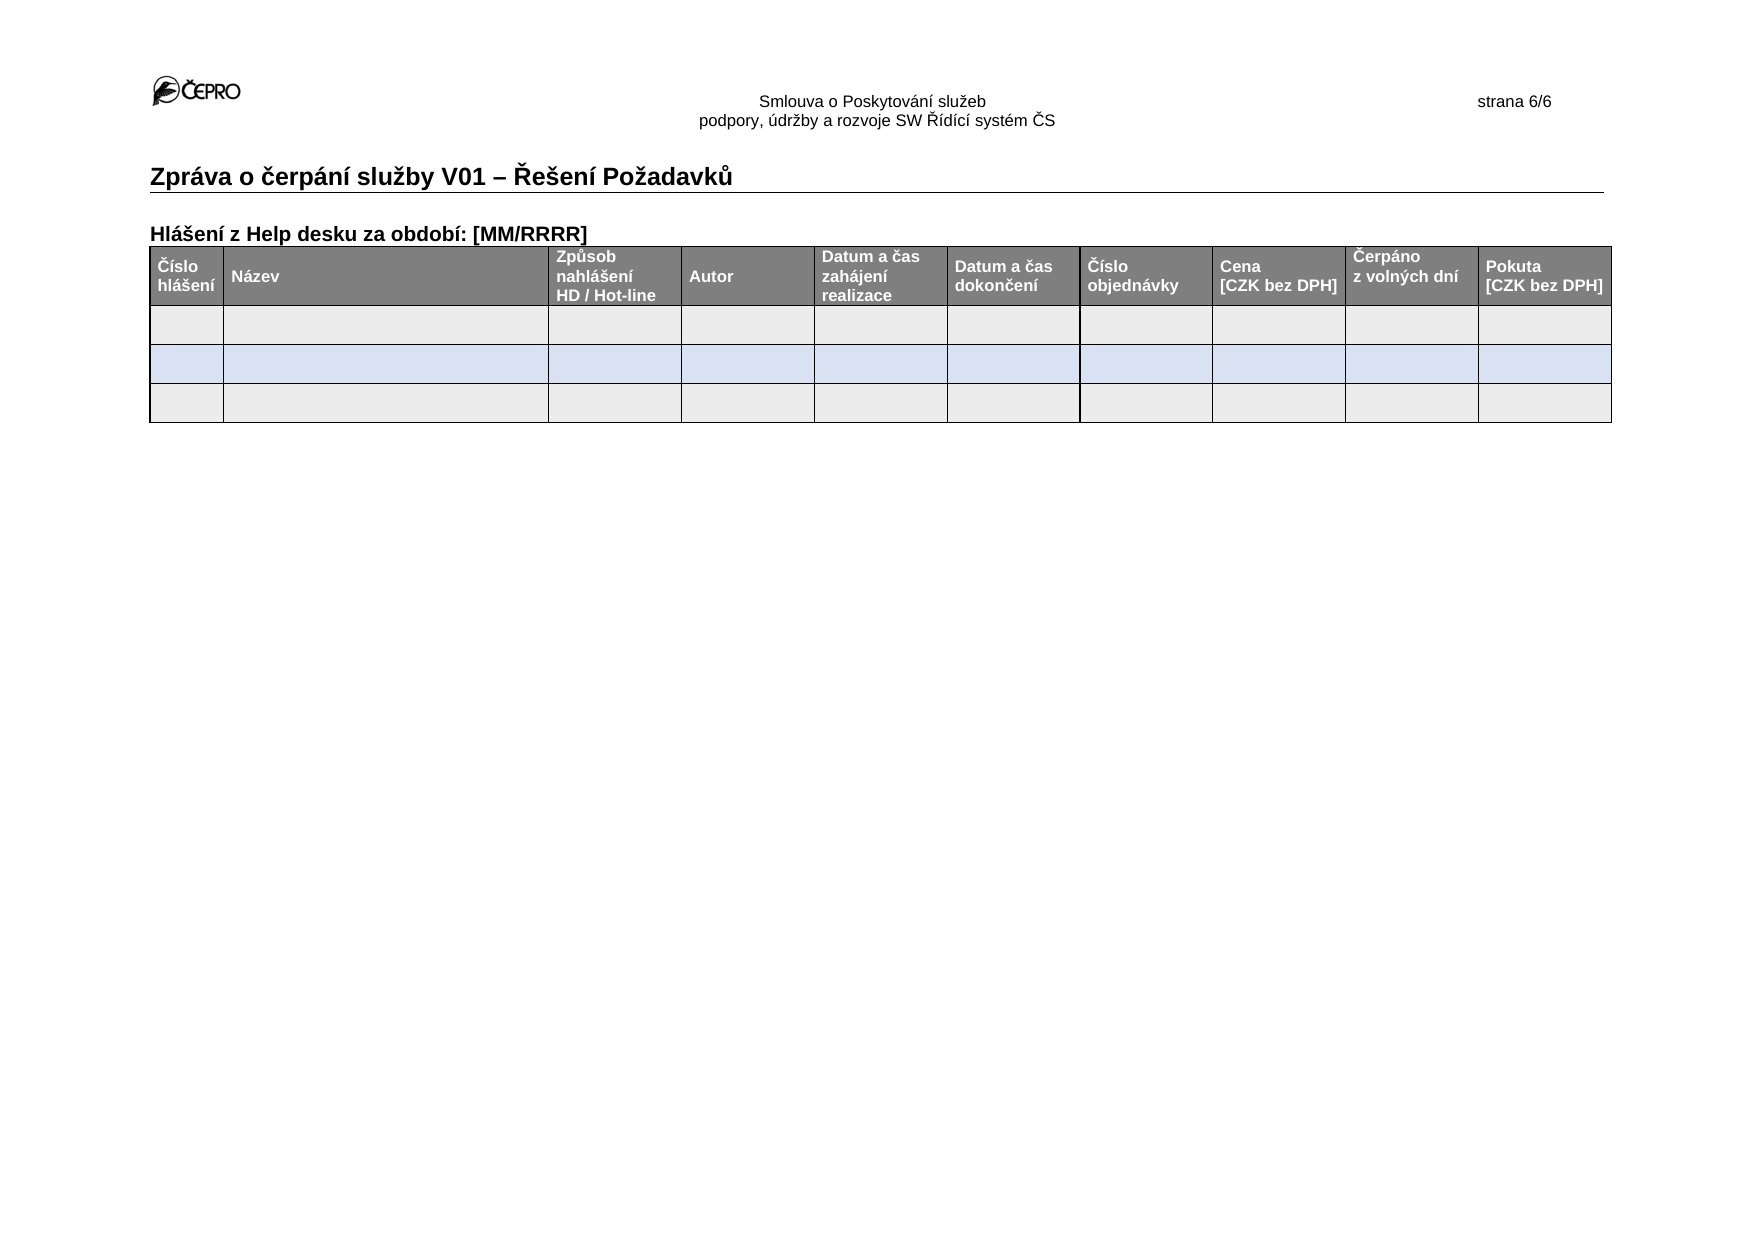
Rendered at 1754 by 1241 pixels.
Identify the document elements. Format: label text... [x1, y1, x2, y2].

table_header Datum a čas dokončení [948, 247, 1079, 305]
table_cell [1479, 384, 1611, 422]
table_cell [948, 384, 1079, 422]
table_cell [1213, 384, 1345, 422]
table_header Datum a čas zahájení realizace [815, 247, 947, 305]
table_cell [815, 345, 947, 383]
text Zpráva o čerpání služby V01 – Řešení Požadavků [150, 162, 1604, 192]
table_cell [815, 384, 947, 422]
table_cell [224, 345, 548, 383]
table_cell [682, 306, 814, 344]
table_cell [549, 384, 681, 422]
table_cell [151, 345, 223, 383]
table_cell [948, 306, 1079, 344]
table_cell [549, 306, 681, 344]
table_header Číslo hlášení [151, 247, 223, 305]
table_cell [1081, 345, 1212, 383]
table_cell [1213, 345, 1345, 383]
table_cell [815, 306, 947, 344]
table_cell [682, 345, 814, 383]
table_header Cena [CZK bez DPH] [1213, 247, 1345, 305]
table_cell [151, 306, 223, 344]
table_cell [549, 345, 681, 383]
table_cell [224, 384, 548, 422]
table_cell [1081, 306, 1212, 344]
table_cell [151, 384, 223, 422]
table_header Čerpáno z volných dní [1346, 247, 1478, 305]
table_cell [224, 306, 548, 344]
table_cell [1346, 345, 1478, 383]
table_cell [948, 345, 1079, 383]
table_cell [1479, 306, 1611, 344]
table_header Název [224, 247, 548, 305]
table_header Pokuta [CZK bez DPH] [1479, 247, 1611, 305]
table_header Číslo objednávky [1081, 247, 1212, 305]
table_cell [1479, 345, 1611, 383]
table_cell [1346, 384, 1478, 422]
table_cell [1346, 306, 1478, 344]
table_cell [1213, 306, 1345, 344]
text Hlášení z Help desku za období: [MM/RRRR] [150, 222, 1604, 246]
table_cell [1081, 384, 1212, 422]
table_cell [682, 384, 814, 422]
picture [150, 73, 243, 108]
table_header Způsob nahlášení HD / Hot-line [549, 247, 681, 305]
table_header Autor [682, 247, 814, 305]
